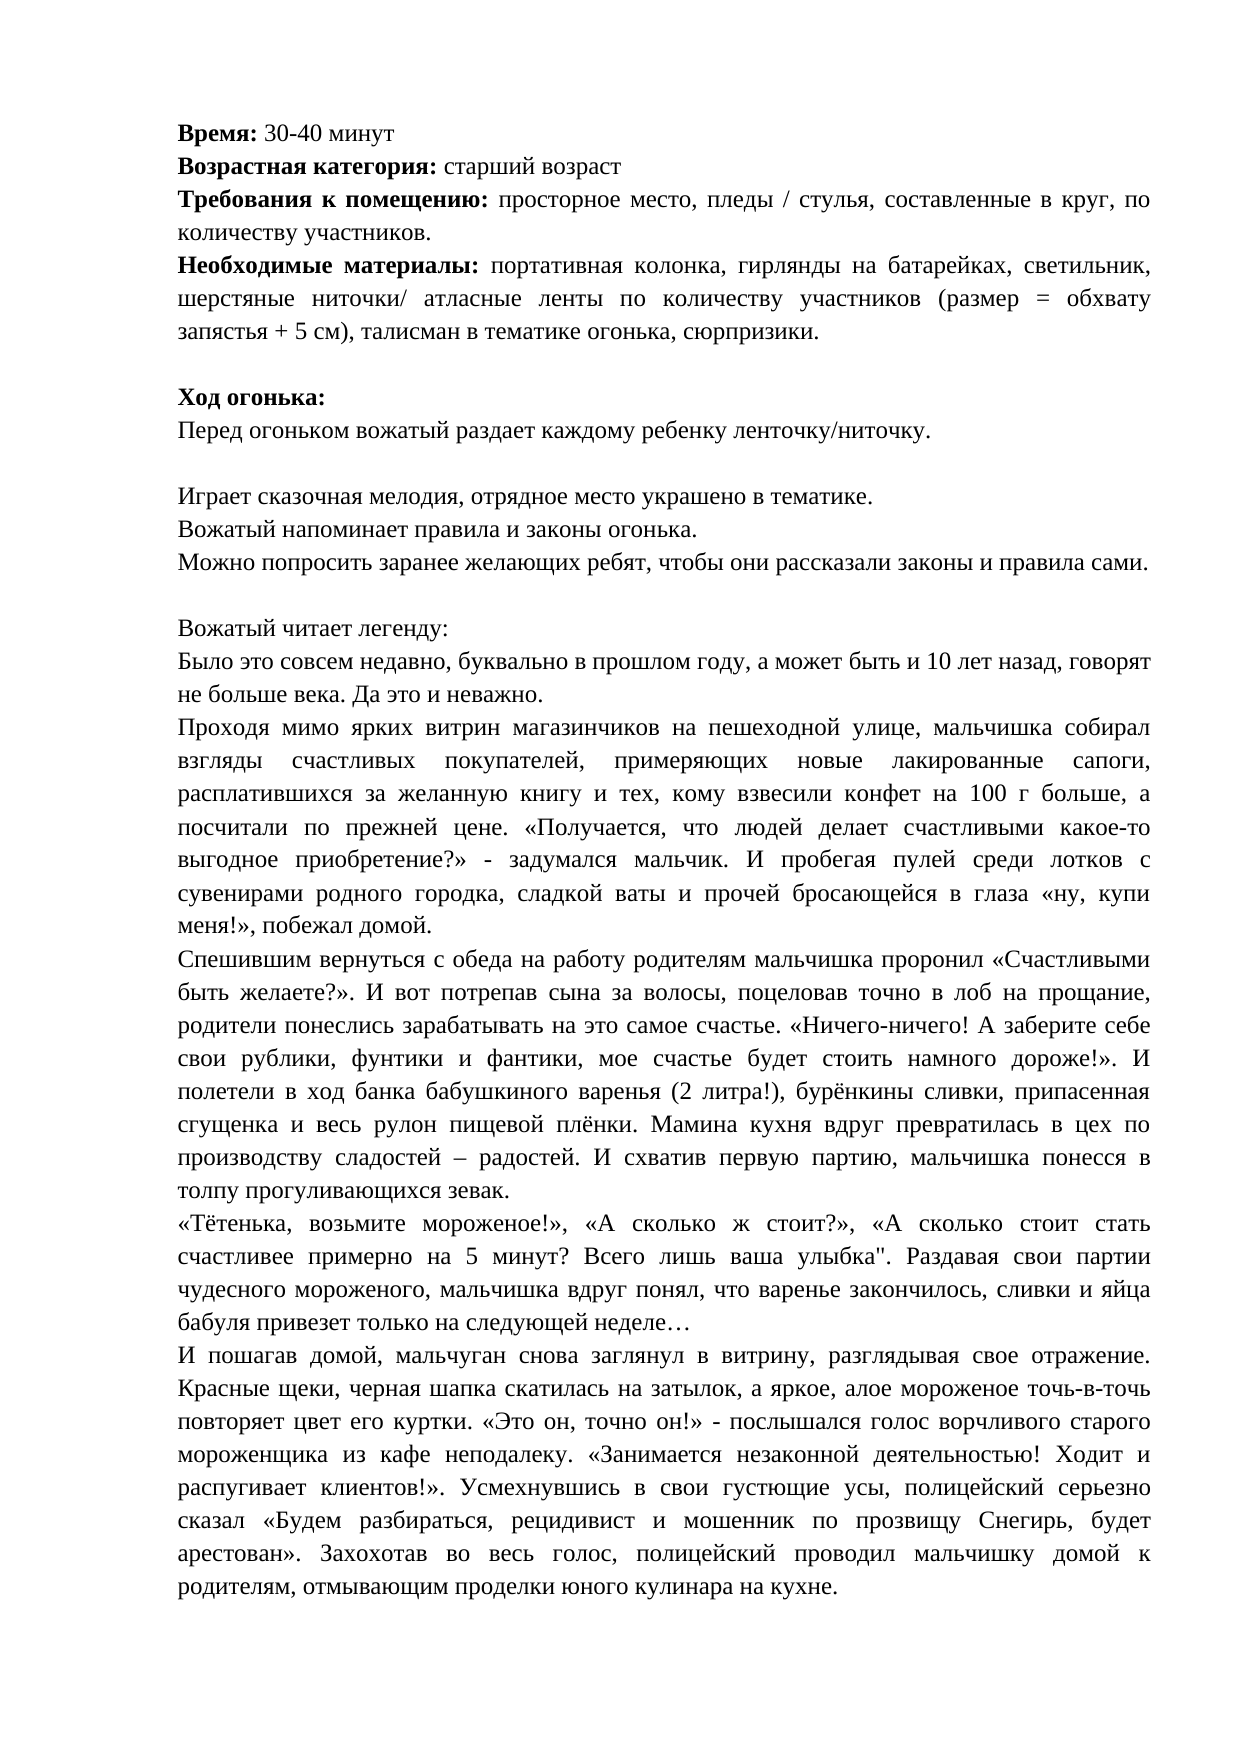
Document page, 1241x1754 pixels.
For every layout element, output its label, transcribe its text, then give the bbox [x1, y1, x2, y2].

text «Тётенька, возьмите мороженое!», «А сколько ж стоит?», «А сколько стоит стать счастливее примерно на 5 минут? Всего лишь ваша улыбка". Раздавая свои партии чудесного мороженого, мальчишка вдруг понял, что варенье закончилось, сливки и яйца бабуля привезет только на следующей неделе… [177, 1208, 1152, 1336]
text Спешившим вернуться с обеда на работу родителям мальчишка проронил «Счастливыми быть желаете?». И вот потрепав сына за волосы, поцеловав точно в лоб на прощание, родители понеслись зарабатывать на это самое счастье. «Ничего-ничего! А заберите себе свои рублики, фунтики и фантики, мое счастье будет стоить намного дороже!». И полетели в ход банка бабушкиного варенья (2 литра!), бурёнкины сливки, припасенная сгущенка и весь рулон пищевой плёнки. Мамина кухня вдруг превратилась в цех по производству сладостей – радостей. И схватив первую партию, мальчишка понесся в толпу прогуливающихся зевак. [177, 944, 1152, 1203]
text Проходя мимо ярких витрин магазинчиков на пешеходной улице, мальчишка собирал взгляды счастливых покупателей, примеряющих новые лакированные сапоги, расплатившихся за желанную книгу и тех, кому взвесили конфет на 100 г больше, а посчитали по прежней цене. «Получается, что людей делает счастливыми какое-то выгодное приобретение?» - задумался мальчик. И пробегая пулей среди лотков с сувенирами родного городка, сладкой ваты и прочей бросающейся в глаза «ну, купи меня!», побежал домой. [177, 712, 1152, 939]
text Играет сказочная мелодия, отрядное место украшено в тематике. [177, 481, 1152, 510]
text Ход огонька: [177, 382, 1152, 411]
text Можно попросить заранее желающих ребят, чтобы они рассказали законы и правила сами. [177, 547, 1152, 576]
text Требования к помещению: просторное место, пледы / стулья, составленные в круг, по количеству участников. [177, 184, 1152, 246]
text И пошагав домой, мальчуган снова заглянул в витрину, разглядывая свое отражение. Красные щеки, черная шапка скатилась на затылок, а яркое, алое мороженое точь-в-точь повторяет цвет его куртки. «Это он, точно он!» - послышался голос ворчливого старого мороженщика из кафе неподалеку. «Занимается незаконной деятельностью! Ходит и распугивает клиентов!». Усмехнувшись в свои густющие усы, полицейский серьезно сказал «Будем разбираться, рецидивист и мошенник по прозвищу Снегирь, будет арестован». Захохотав во весь голос, полицейский проводил мальчишку домой к родителям, отмывающим проделки юного кулинара на кухне. [177, 1340, 1152, 1600]
text Вожатый напоминает правила и законы огонька. [177, 514, 1152, 543]
text Было это совсем недавно, буквально в прошлом году, а может быть и 10 лет назад, говорят не больше века. Да это и неважно. [177, 646, 1152, 708]
text Возрастная категория: старший возраст [177, 151, 1152, 180]
text Перед огоньком вожатый раздает каждому ребенку ленточку/ниточку. [177, 415, 1152, 444]
text Вожатый читает легенду: [177, 613, 1152, 642]
text Необходимые материалы: портативная колонка, гирлянды на батарейках, светильник, шерстяные ниточки/ атласные ленты по количеству участников (размер = обхвату запястья + 5 см), талисман в тематике огонька, сюрпризики. [177, 250, 1152, 345]
text Время: 30-40 минут [177, 118, 1152, 147]
